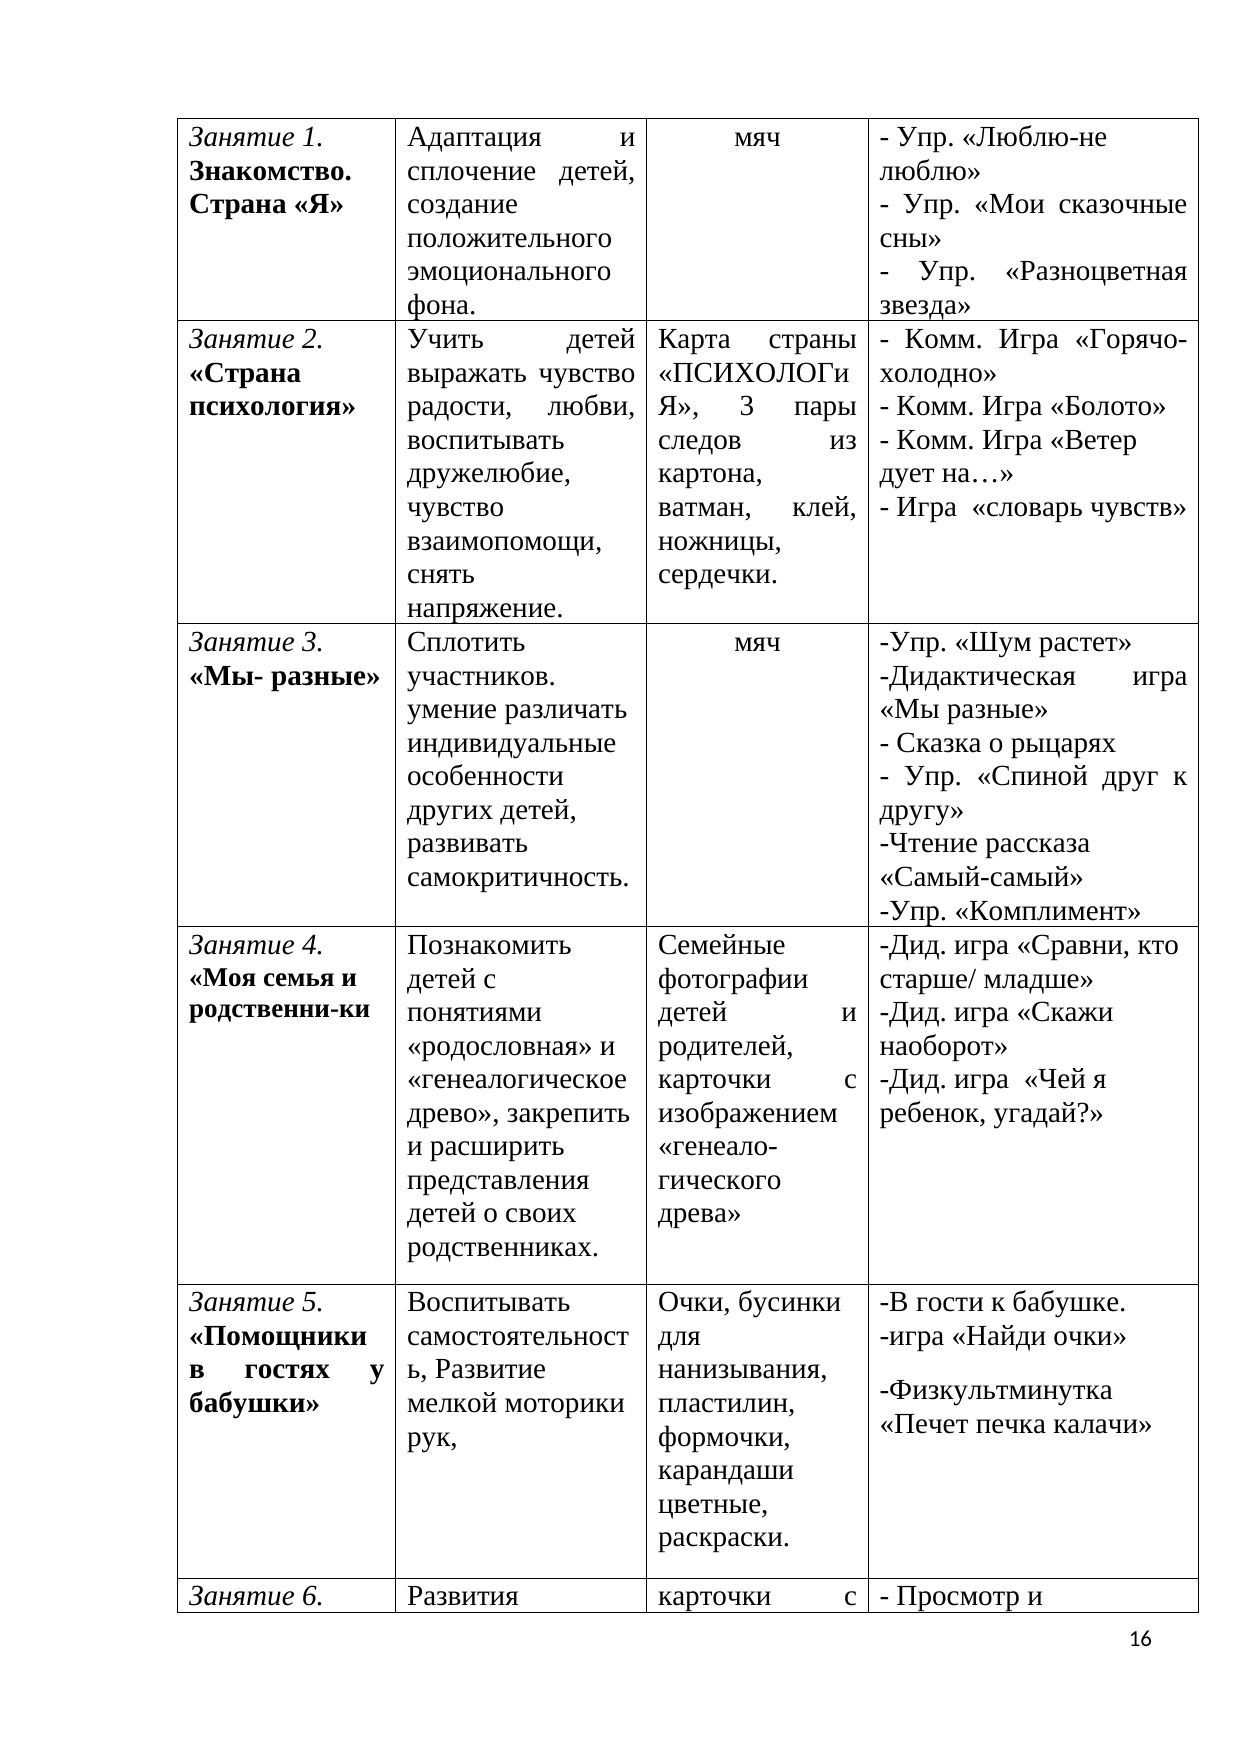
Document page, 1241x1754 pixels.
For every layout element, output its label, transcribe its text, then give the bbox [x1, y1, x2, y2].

table_cell Семейные фотографии детей и родителей, карточки с изображением «генеало-гического древа» [647, 927, 868, 1283]
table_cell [178, 1579, 395, 1612]
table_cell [396, 1579, 646, 1612]
table_cell -Дид. игра «Сравни, кто старше/ младше» -Дид. игра «Скажи наоборот» -Дид. игра «Чей я ребенок, угадай?» [869, 927, 1198, 1283]
table_cell -Упр. «Шум растет» -Дидактическая игра «Мы разные» - Сказка о рыцарях - Упр. «Спиной друг к другу» -Чтение рассказа «Самый-самый» -Упр. «Комплимент» [869, 624, 1198, 926]
table_cell Учить детей выражать чувство радости, любви, воспитывать дружелюбие, чувство взаимопомощи, снять напряжение. [396, 321, 646, 623]
table_cell Очки, бусинки для нанизывания, пластилин, формочки, карандаши цветные, раскраски. [647, 1285, 868, 1577]
table_cell Карта страны «ПСИХОЛОГиЯ», 3 пары следов из картона, ватман, клей, ножницы, сердечки. [647, 321, 868, 623]
table_cell мяч [647, 624, 868, 926]
table_cell - Упр. «Люблю-не люблю» - Упр. «Мои сказочные сны» - Упр. «Разноцветная звезда» [869, 119, 1198, 320]
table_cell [647, 1579, 868, 1612]
table_cell Занятие 5. «Помощники в гостях у бабушки» [178, 1285, 395, 1577]
table_cell Адаптация и сплочение детей, создание положительного эмоционального фона. [396, 119, 646, 320]
table_cell Занятие 2. «Страна психология» [178, 321, 395, 623]
table_cell Занятие 1. Знакомство. Страна «Я» [178, 119, 395, 320]
table_cell Занятие 3. «Мы- разные» [178, 624, 395, 926]
table_cell Занятие 4. «Моя семья и родственни-ки [178, 927, 395, 1283]
table_cell -В гости к бабушке. -игра «Найди очки» -Физкультминутка «Печет печка калачи» [869, 1285, 1198, 1577]
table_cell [869, 1579, 1198, 1612]
table_cell мяч [647, 119, 868, 320]
table_cell - Комм. Игра «Горячо-холодно» - Комм. Игра «Болото» - Комм. Игра «Ветер дует на…» - Игра «словарь чувств» [869, 321, 1198, 623]
table_cell Воспитывать самостоятельность, Развитие мелкой моторики рук, [396, 1285, 646, 1577]
table_cell Сплотить участников. умение различать индивидуальные особенности других детей, развивать самокритичность. [396, 624, 646, 926]
table_cell Познакомить детей с понятиями «родословная» и «генеалогическое древо», закрепить и расширить представления детей о своих родственниках. [396, 927, 646, 1283]
